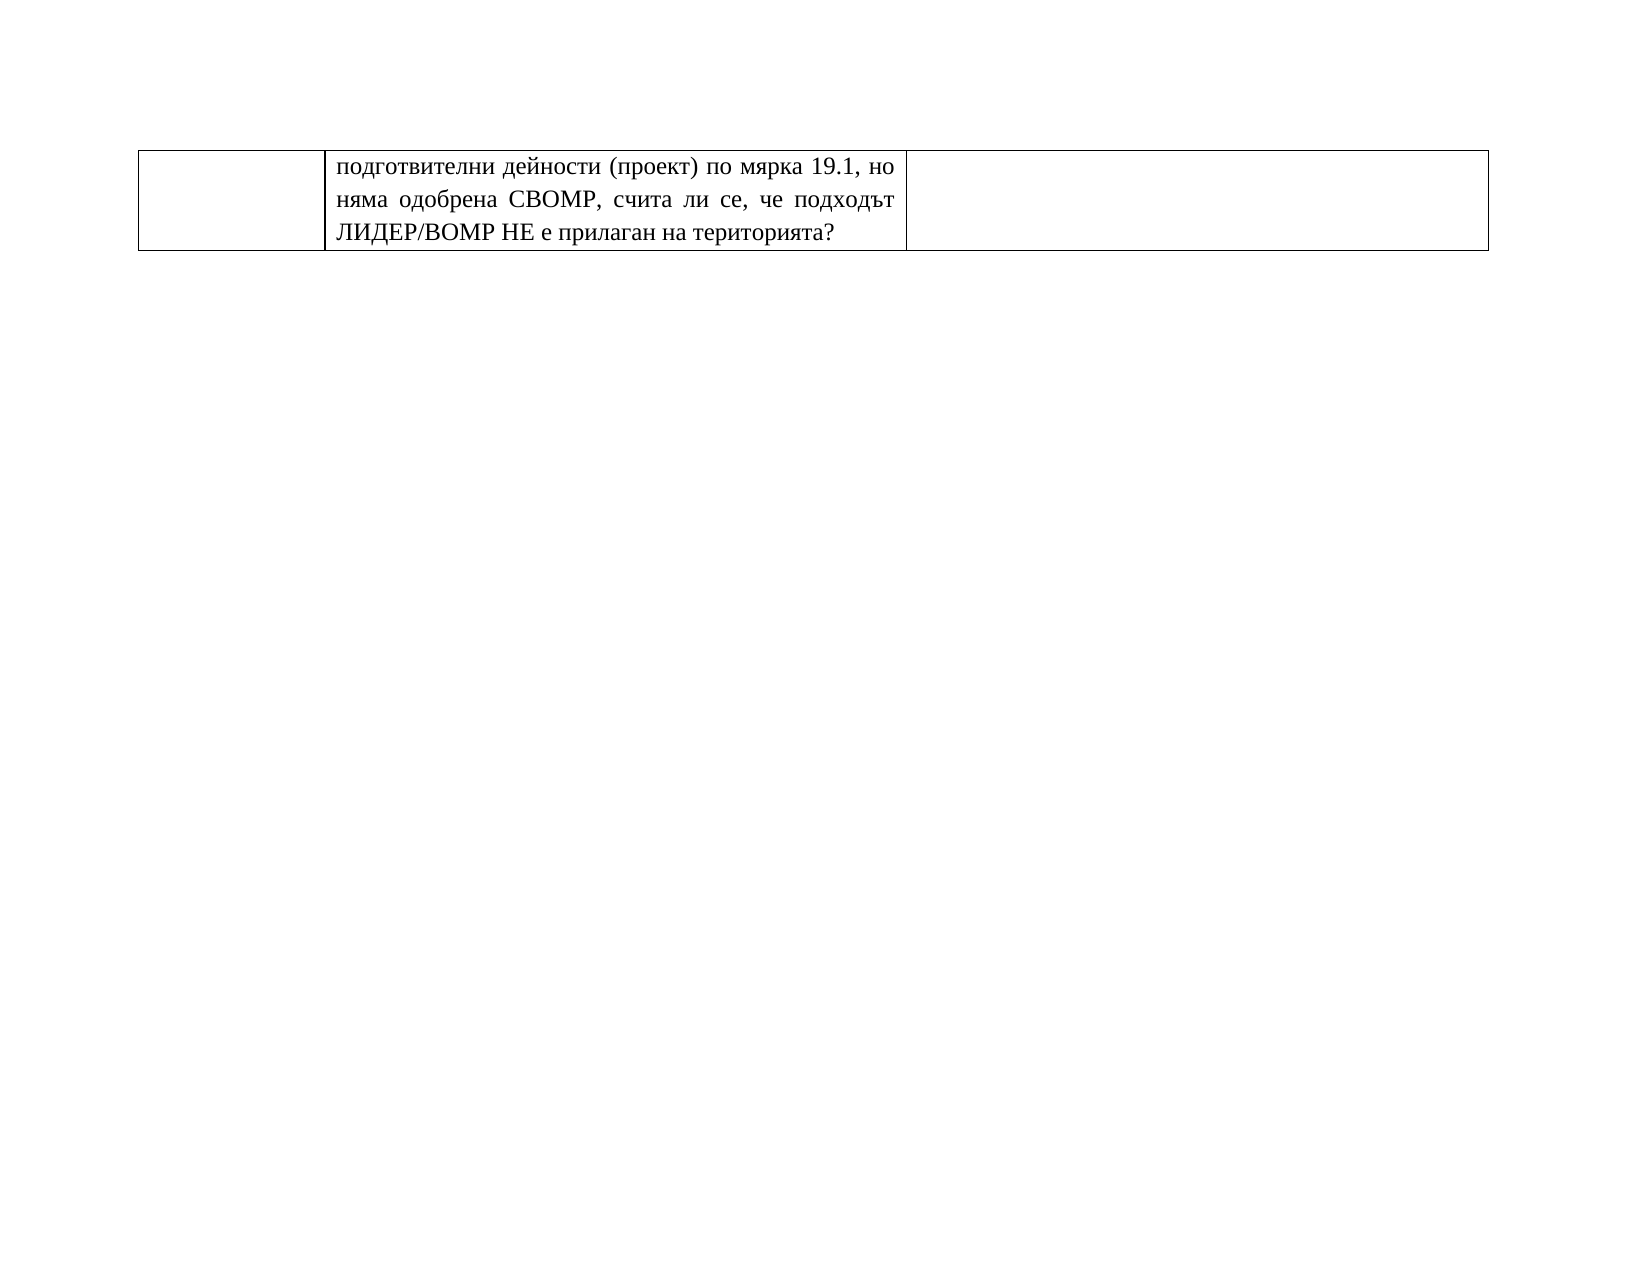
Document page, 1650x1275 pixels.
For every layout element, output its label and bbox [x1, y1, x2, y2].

table_cell [139, 151, 324, 250]
table_cell [326, 151, 906, 250]
table_cell [907, 151, 1488, 250]
